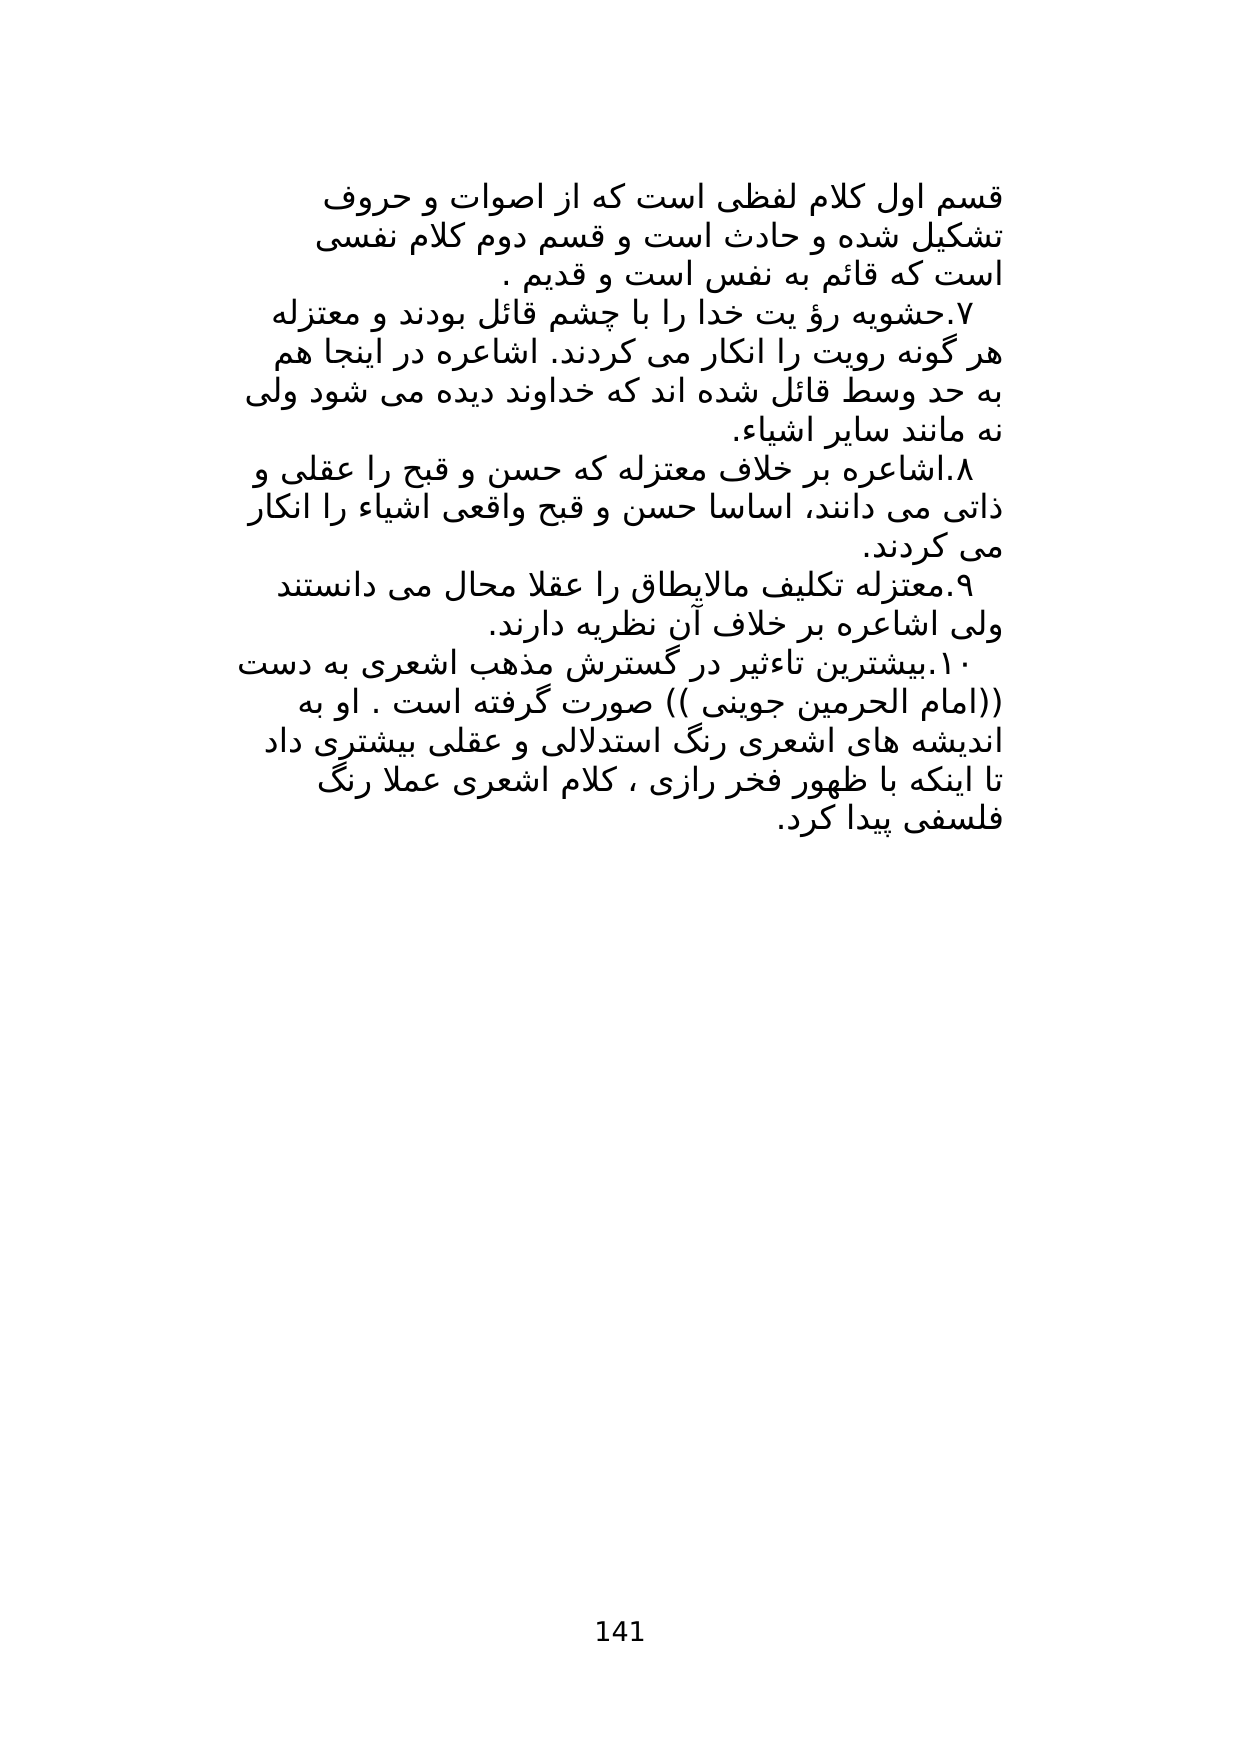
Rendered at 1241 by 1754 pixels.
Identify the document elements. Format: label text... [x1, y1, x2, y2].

text ٧.حشويه رؤ يت خدا را با چشم قائل بودند و معتزله هر گونه رويت را انكار مى كردند. اشاعره در اينجا هم به حد وسط قائل شده اند كه خداوند ديده مى شود ولى نه مانند ساير اشياء. [236, 294, 1004, 449]
text ٩.معتزله تكليف مالايطاق را عقلا محال مى دانستند ولى اشاعره بر خلاف آن نظريه دارند. [236, 566, 1004, 643]
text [236, 177, 1004, 294]
text ١٠.بيشترين تاءثير در گسترش مذهب اشعرى به دست ((امام الحرمين جوينى )) صورت گرفته است . او به انديشه هاى اشعرى رنگ استدلالى و عقلى بيشترى داد تا اينكه با ظهور فخر رازى ، كلام اشعرى عملا رنگ فلسفى پيدا كرد. [236, 643, 1004, 838]
text ٨.اشاعره بر خلاف معتزله كه حسن و قبح را عقلى و ذاتى مى دانند، اساسا حسن و قبح واقعى اشياء را انكار مى كردند. [236, 449, 1004, 566]
